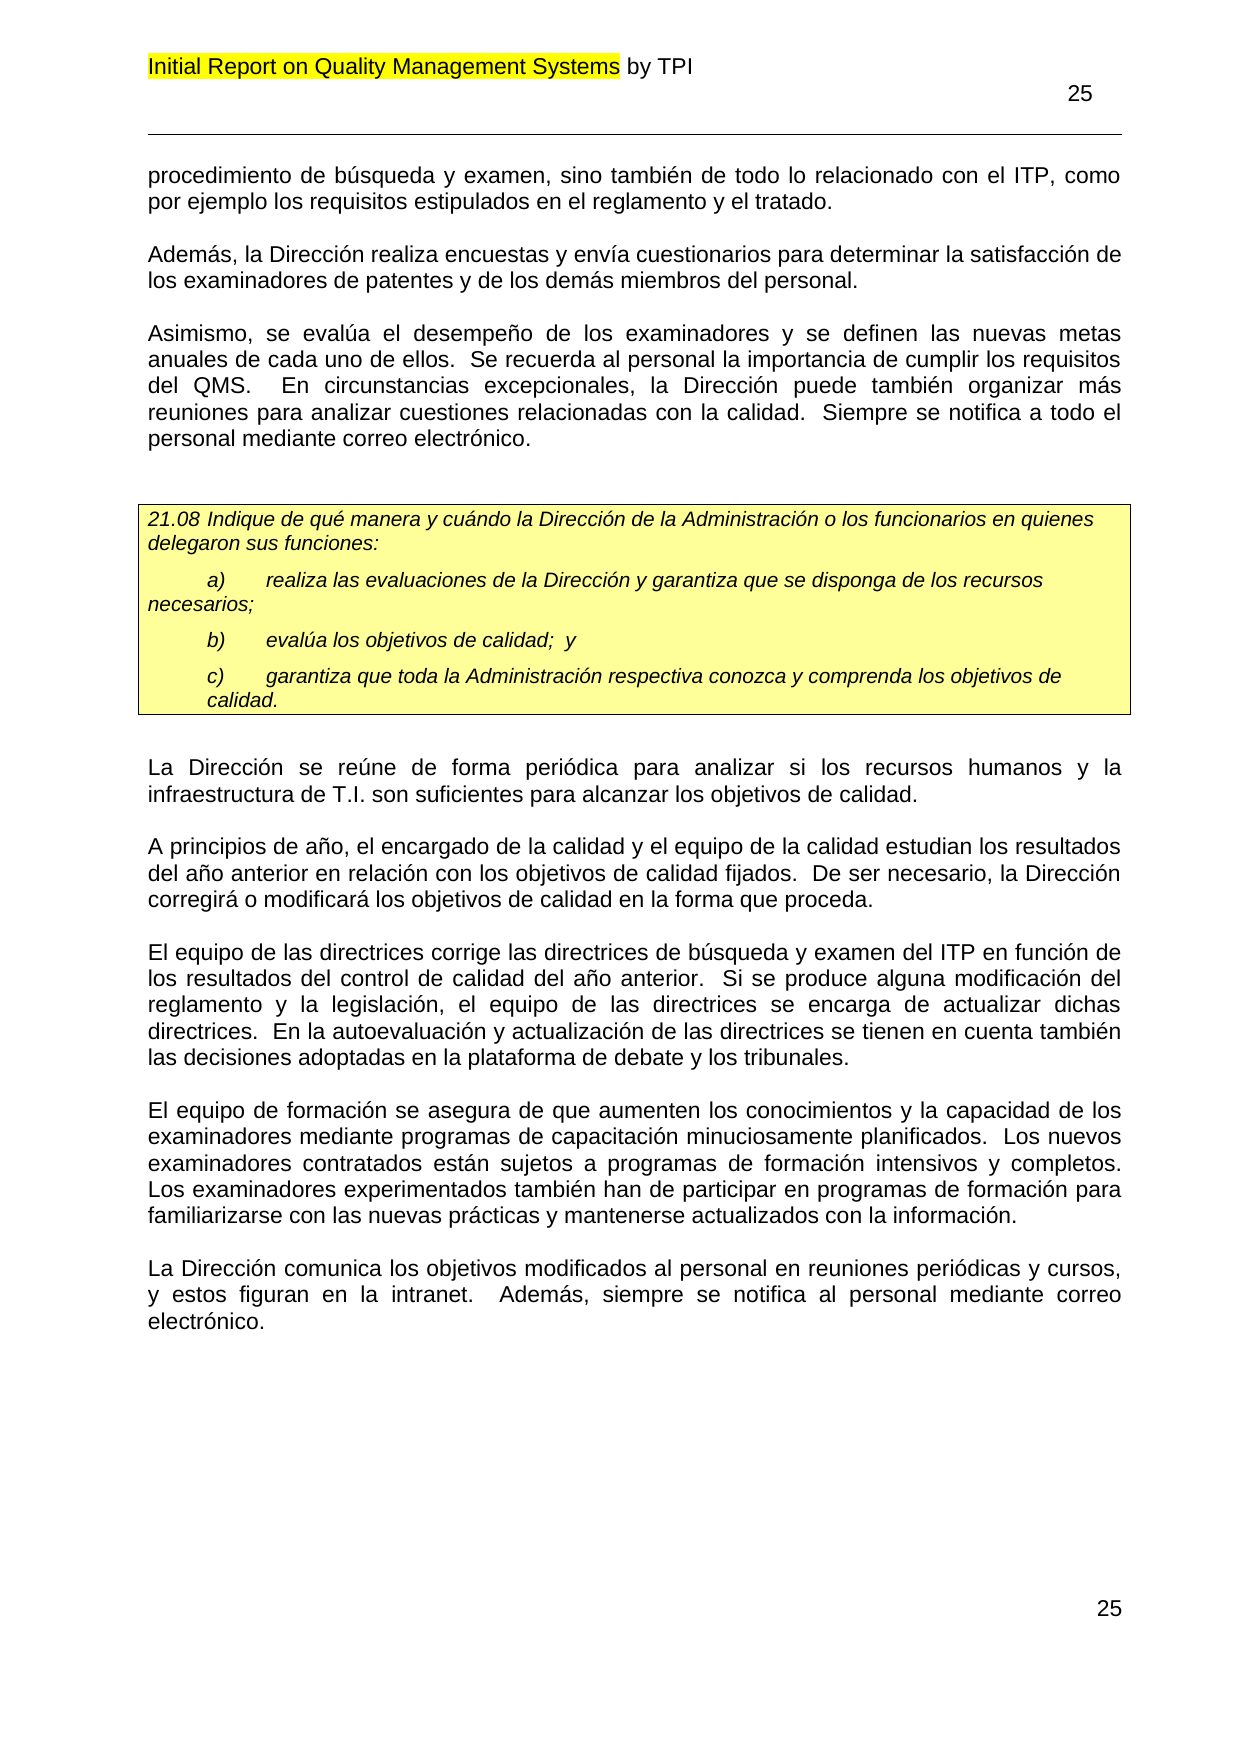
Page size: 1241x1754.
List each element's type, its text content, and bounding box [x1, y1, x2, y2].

text a) realiza las evaluaciones de la Dirección y garantiza que se disponga de los recursos necesarios; [139, 564, 1130, 615]
text 21.08 Indique de qué manera y cuándo la Dirección de la Administración o los funcionarios en quienes delegaron sus funciones: [139, 505, 1130, 555]
text La Dirección se reúne de forma periódica para analizar si los recursos humanos y la infraestructura de T.I. son suficientes para alcanzar los objetivos de calidad. [148, 754, 1122, 807]
text Asimismo, se evalúa el desempeño de los examinadores y se definen las nuevas metas anuales de cada uno de ellos. Se recuerda al personal la importancia de cumplir los requisitos del QMS. En circunstancias excepcionales, la Dirección puede también organizar más reuniones para analizar cuestiones relacionadas con la calidad. Siempre se notifica a todo el personal mediante correo electrónico. [148, 320, 1122, 452]
text b) evalúa los objetivos de calidad; y [139, 625, 1130, 652]
text La Dirección comunica los objetivos modificados al personal en reuniones periódicas y cursos, y estos figuran en la intranet. Además, siempre se notifica al personal mediante correo electrónico. [148, 1255, 1122, 1334]
text El equipo de las directrices corrige las directrices de búsqueda y examen del ITP en función de los resultados del control de calidad del año anterior. Si se produce alguna modificación del reglamento y la legislación, el equipo de las directrices se encarga de actualizar dichas directrices. En la autoevaluación y actualización de las directrices se tienen en cuenta también las decisiones adoptadas en la plataforma de debate y los tribunales. [148, 939, 1122, 1071]
text El equipo de formación se asegura de que aumenten los conocimientos y la capacidad de los examinadores mediante programas de capacitación minuciosamente planificados. Los nuevos examinadores contratados están sujetos a programas de formación intensivos y completos. Los examinadores experimentados también han de participar en programas de formación para familiarizarse con las nuevas prácticas y mantenerse actualizados con la información. [148, 1097, 1122, 1229]
text c) garantiza que toda la Administración respectiva conozca y comprenda los objetivos de calidad. [139, 661, 1130, 714]
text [148, 162, 1122, 214]
text Además, la Dirección realiza encuestas y envía cuestionarios para determinar la satisfacción de los examinadores de patentes y de los demás miembros del personal. [148, 241, 1122, 293]
text A principios de año, el encargado de la calidad y el equipo de la calidad estudian los resultados del año anterior en relación con los objetivos de calidad fijados. De ser necesario, la Dirección corregirá o modificará los objetivos de calidad en la forma que proceda. [148, 833, 1122, 912]
